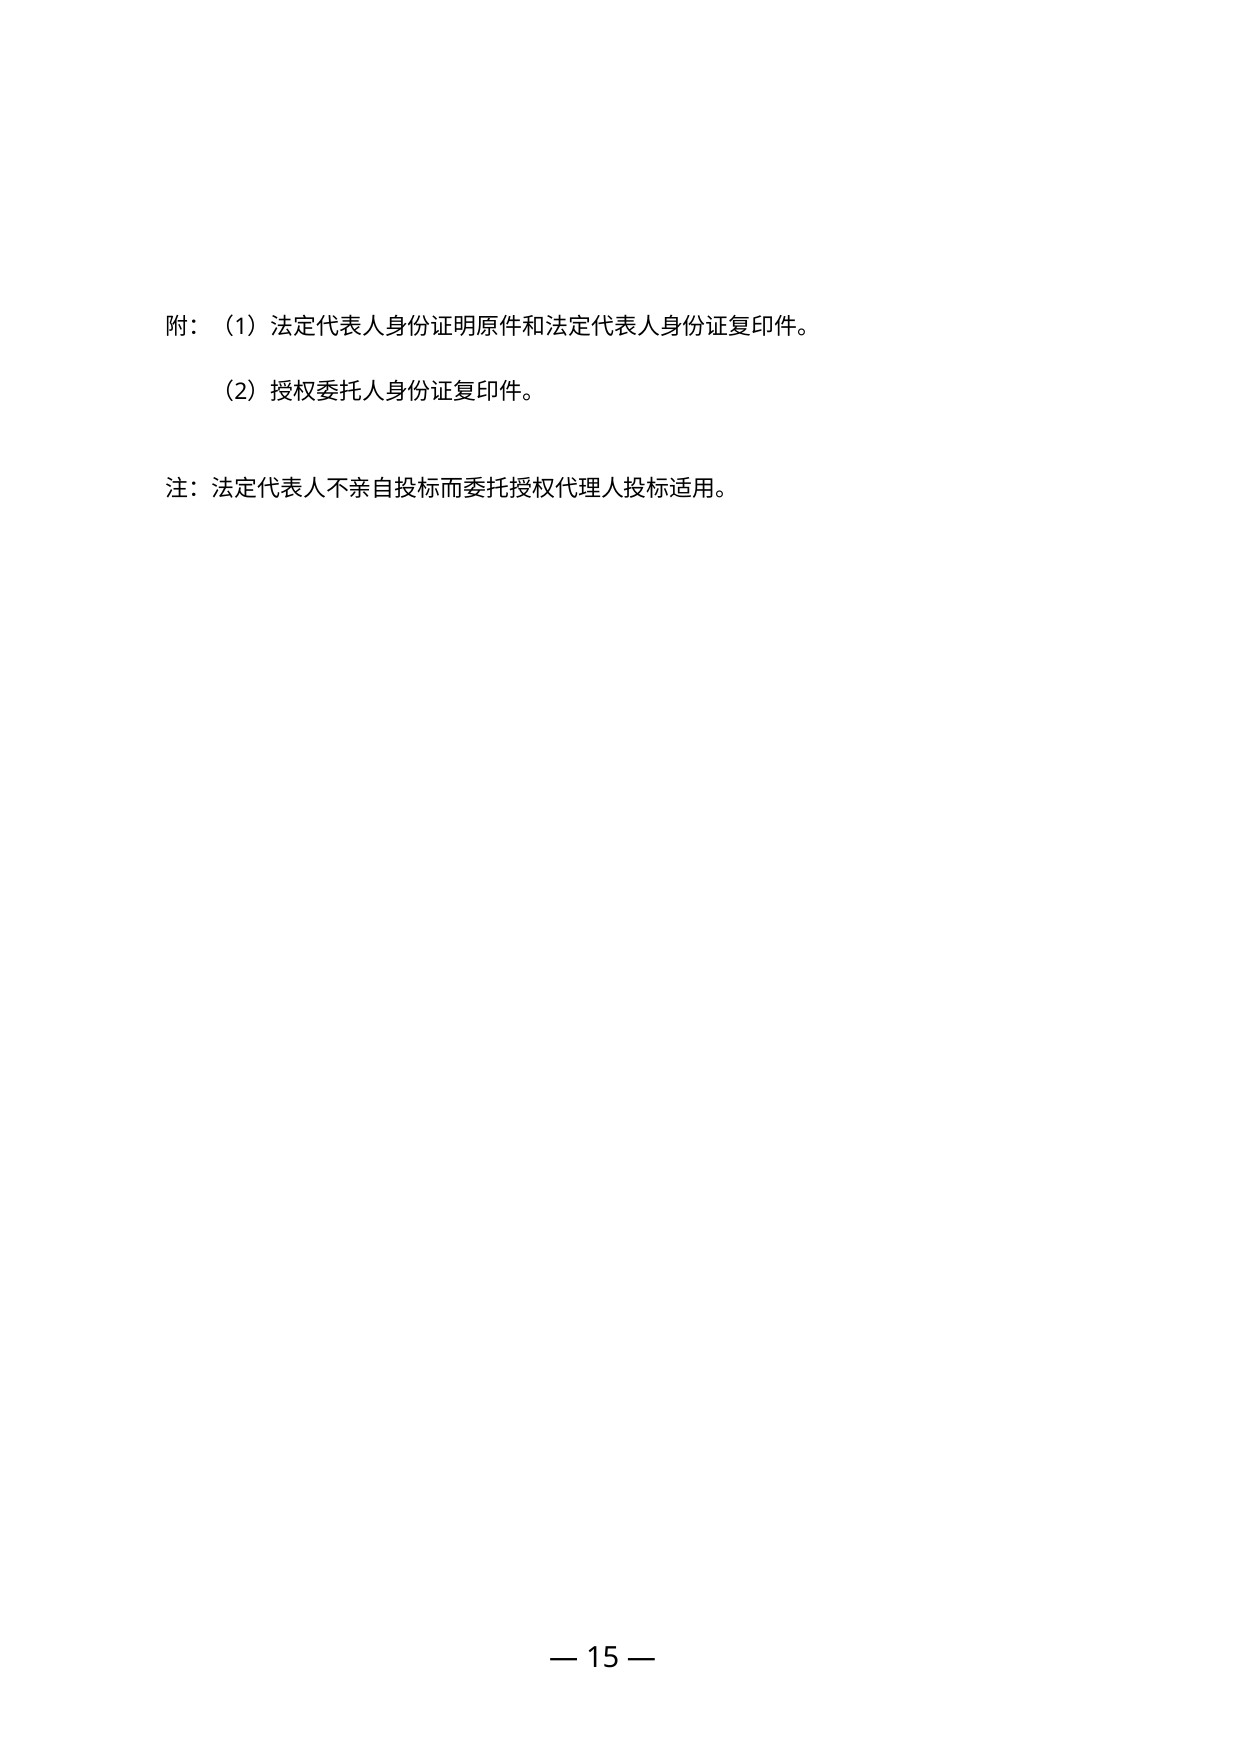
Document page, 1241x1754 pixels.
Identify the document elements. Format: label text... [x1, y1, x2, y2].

text 附：（1）法定代表人身份证明原件和法定代表人身份证复印件。 [165, 292, 1087, 357]
text 注：法定代表人不亲自投标而委托授权代理人投标适用。 [165, 454, 1087, 519]
text （2）授权委托人身份证复印件。 [165, 357, 1087, 422]
